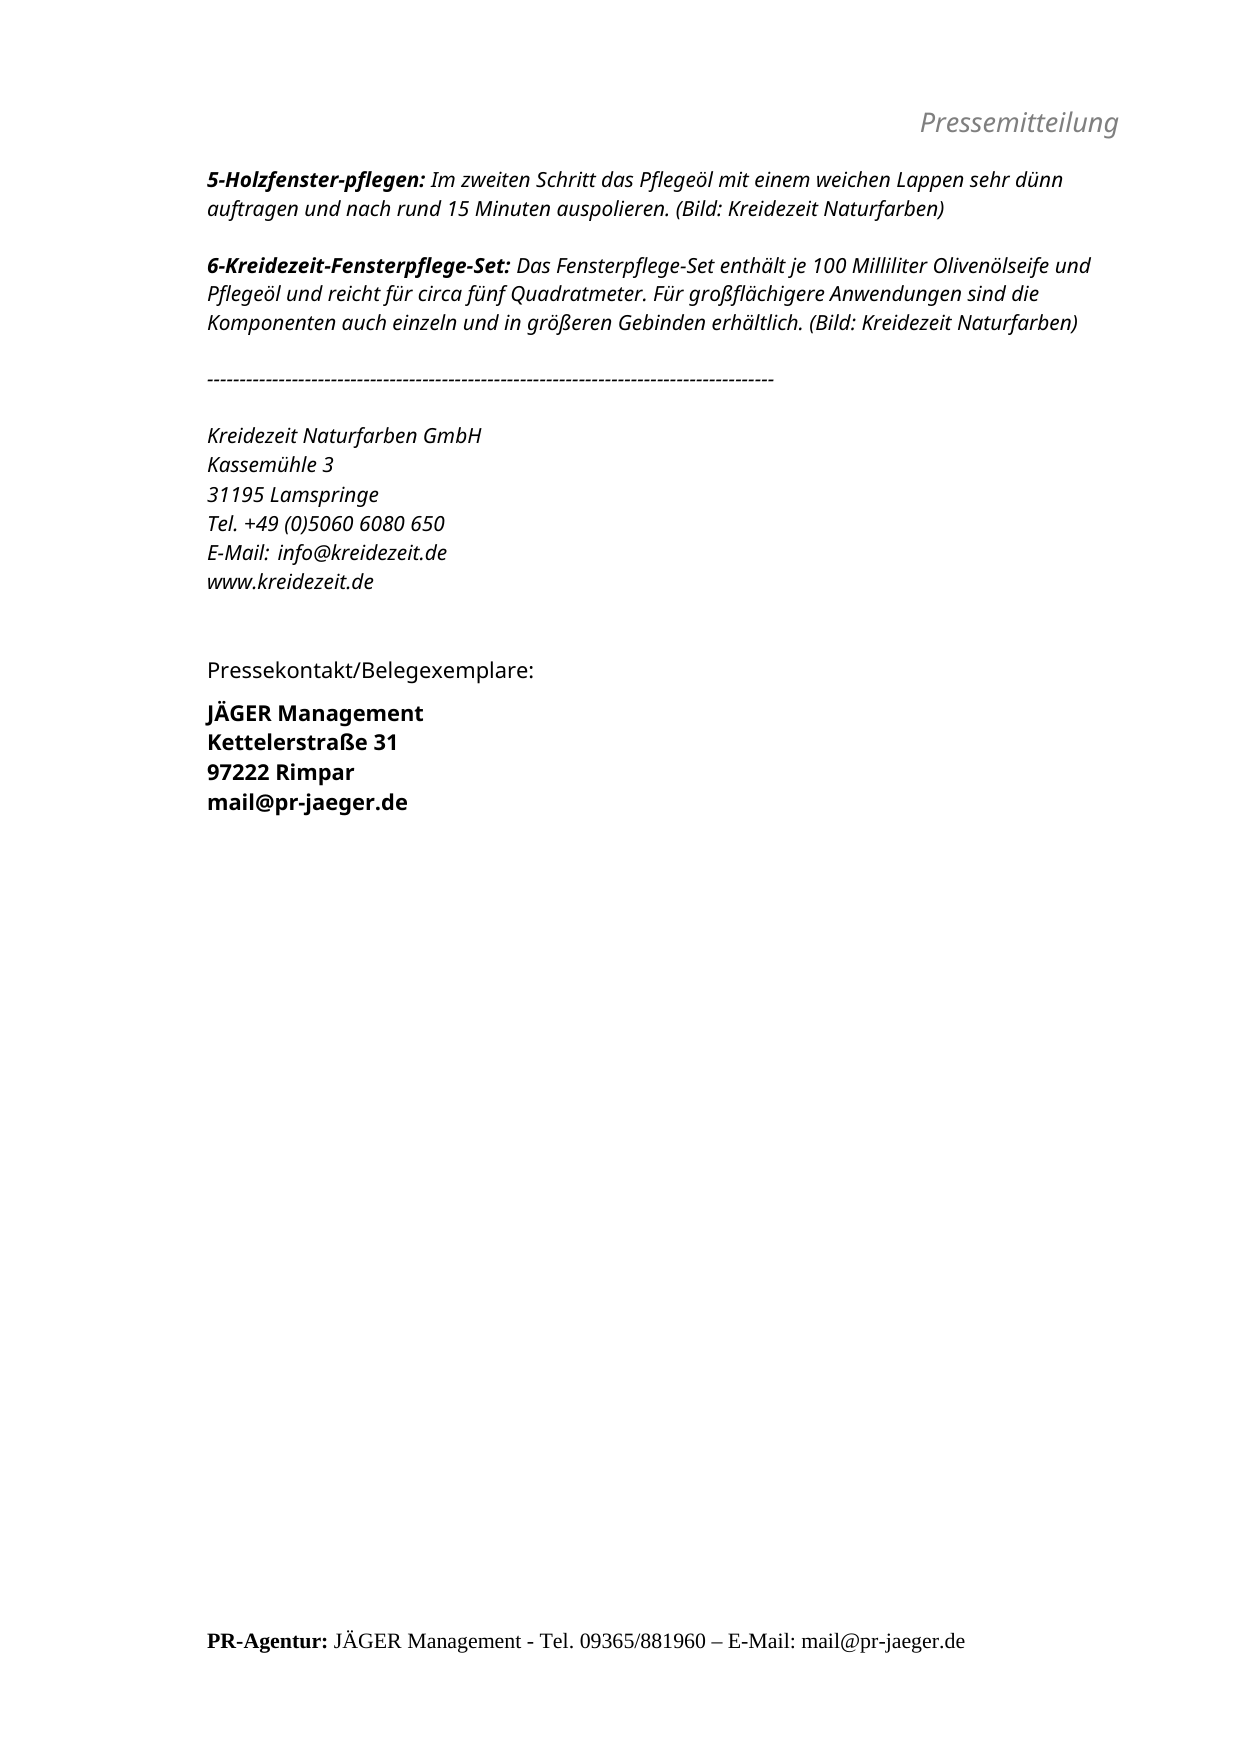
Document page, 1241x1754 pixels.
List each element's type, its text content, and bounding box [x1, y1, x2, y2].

text 6-Kreidezeit-Fensterpflege-Set: Das Fensterpflege-Set enthält je 100 Milliliter Olivenölseife und Pflegeöl und reicht für circa fünf Quadratmeter. Für großflächigere Anwendungen sind die Komponenten auch einzeln und in größeren Gebinden erhältlich. (Bild: Kreidezeit Naturfarben) [207, 251, 1122, 336]
text Kettelerstraße 31 [207, 727, 1122, 757]
text JÄGER Management [207, 697, 1122, 727]
text Tel. +49 (0)5060 6080 650 E-Mail: info@kreidezeit.de www.kreidezeit.de [207, 508, 1122, 596]
text 31195 Lamspringe [207, 479, 1122, 508]
text --------------------------------------------------------------------------------------- [207, 364, 1122, 393]
text 97222 Rimpar [207, 757, 1122, 787]
text Pressekontakt/Belegexemplare: [207, 655, 1122, 685]
text Kreidezeit Naturfarben GmbH [207, 421, 1122, 450]
text Kassemühle 3 [207, 450, 1122, 479]
text mail@pr-jaeger.de [207, 787, 1122, 817]
text 5-Holzfenster-pflegen: Im zweiten Schritt das Pflegeöl mit einem weichen Lappen sehr dünn auftragen und nach rund 15 Minuten auspolieren. (Bild: Kreidezeit Naturfarben) [207, 165, 1122, 222]
